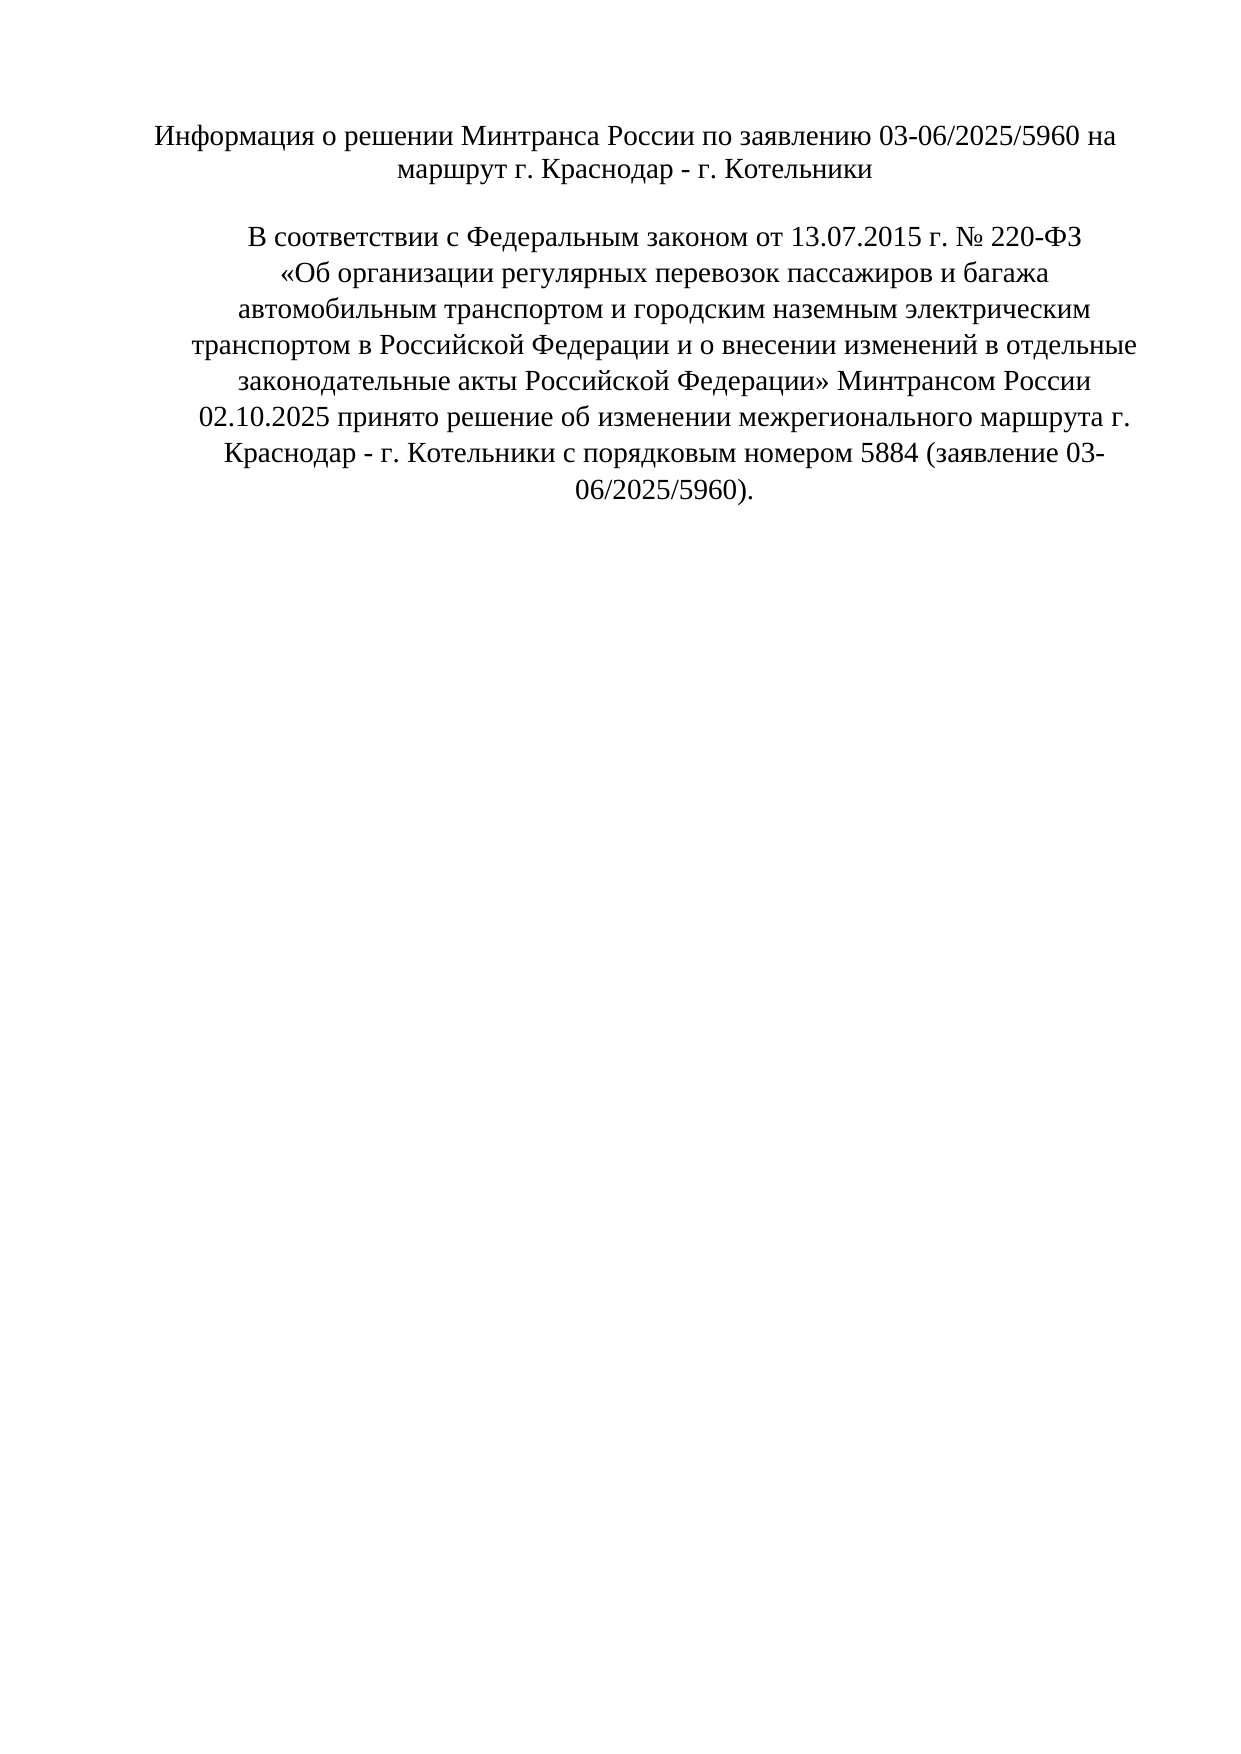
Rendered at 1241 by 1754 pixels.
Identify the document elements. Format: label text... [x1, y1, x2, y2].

text В соответствии с Федеральным законом от 13.07.2015 г. № 220-ФЗ «Об организации регулярных перевозок пассажиров и багажа автомобильным транспортом и городским наземным электрическим транспортом в Российской Федерации и о внесении изменений в отдельные законодательные акты Российской Федерации» Минтрансом России 02.10.2025 принято решение об изменении межрегионального маршрута г. Краснодар - г. Котельники с порядковым номером 5884 (заявление 03-06/2025/5960). [177, 219, 1152, 505]
text Информация о решении Минтранса России по заявлению 03-06/2025/5960 на маршрут г. Краснодар - г. Котельники [118, 118, 1152, 185]
